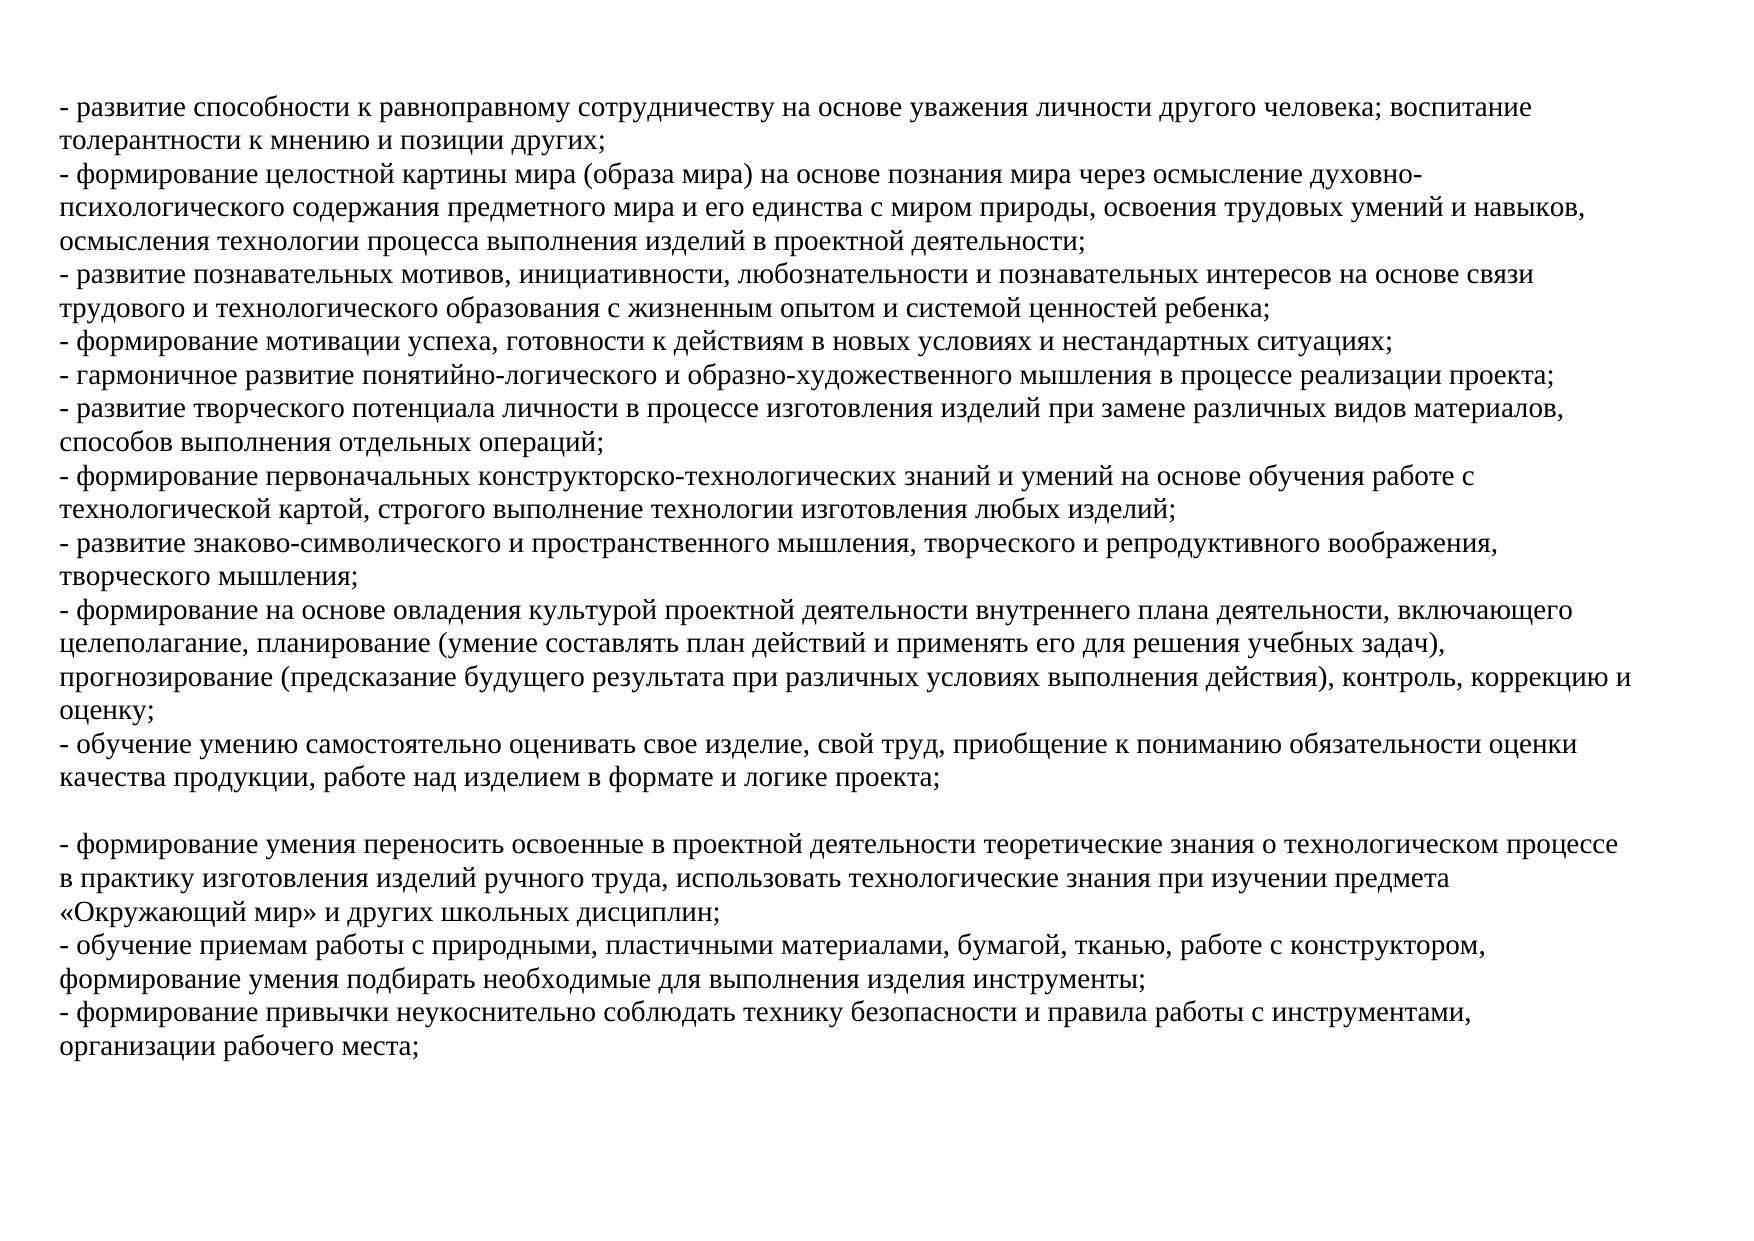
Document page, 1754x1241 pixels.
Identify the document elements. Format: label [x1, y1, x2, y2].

text [59, 89, 1636, 1061]
